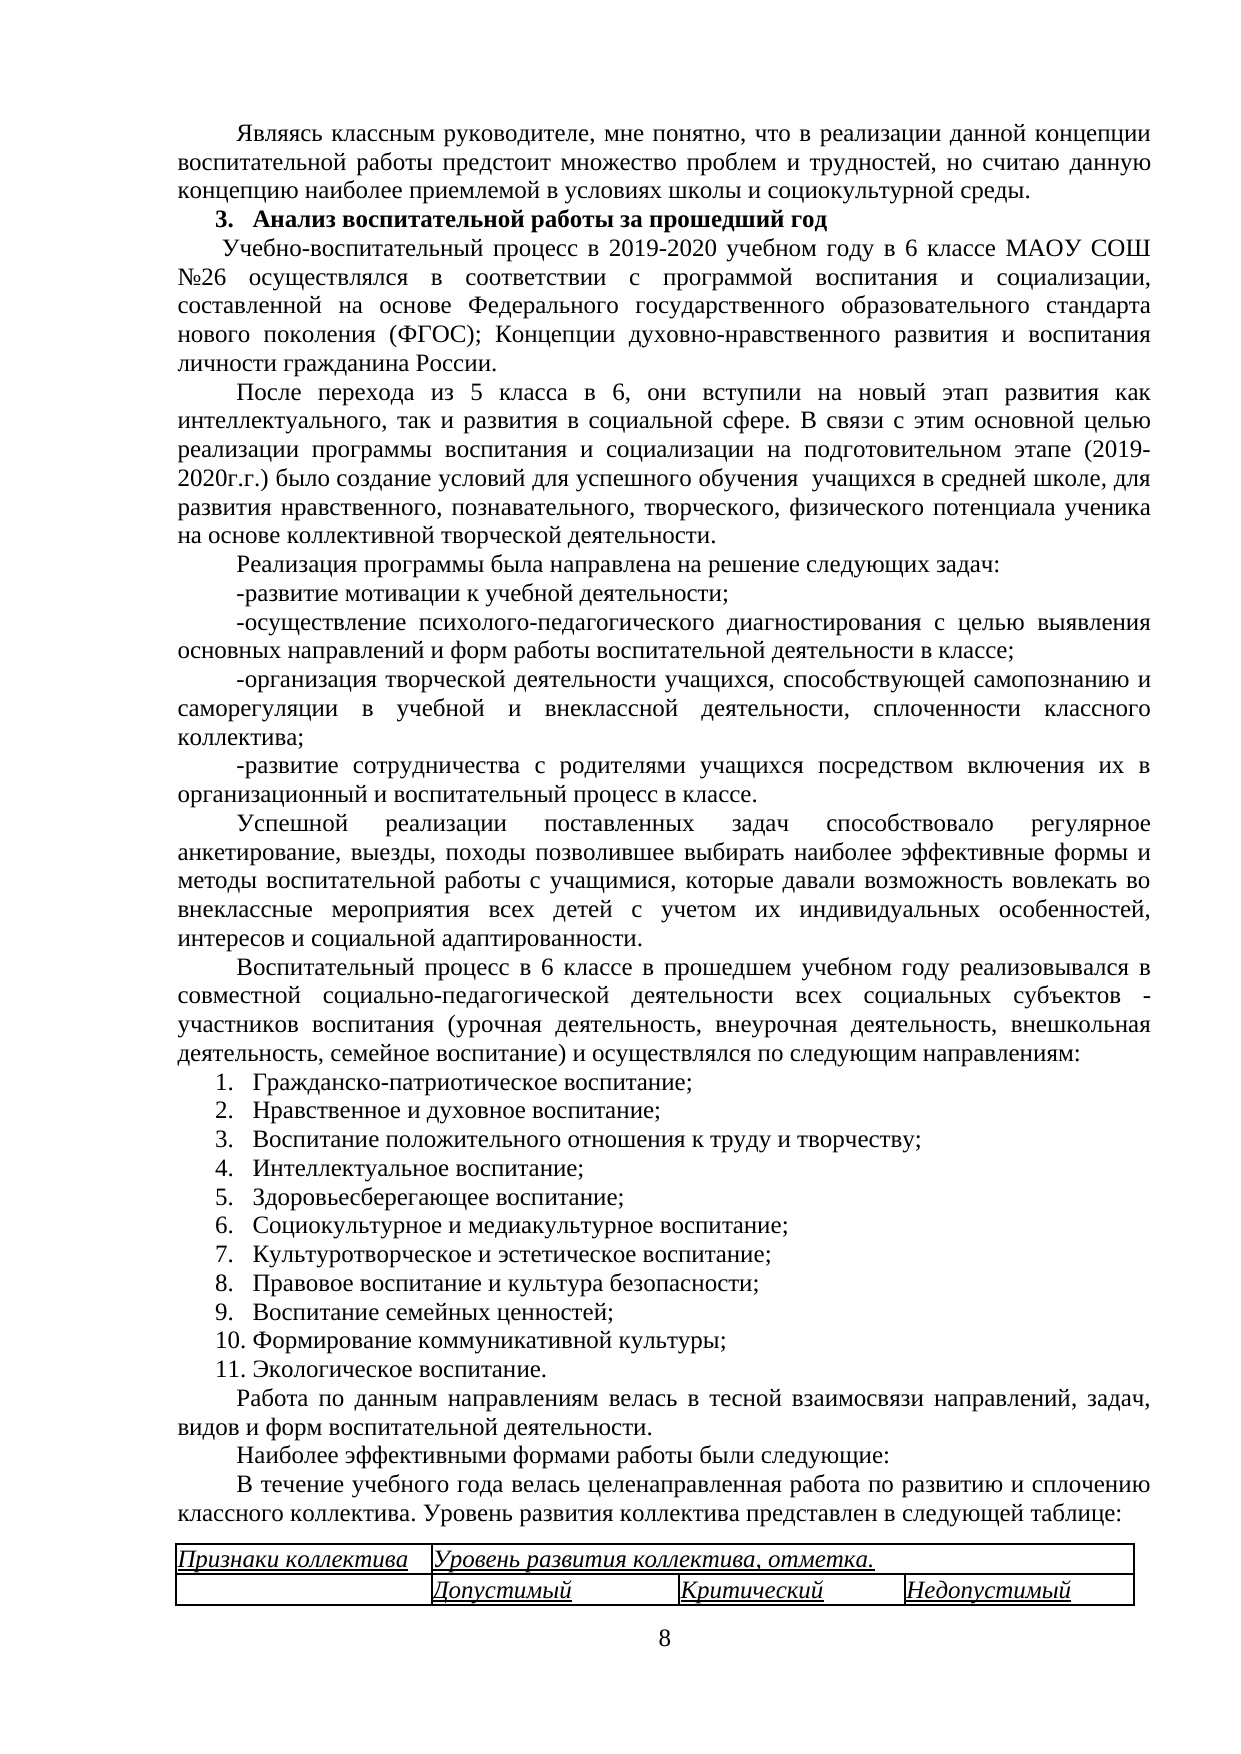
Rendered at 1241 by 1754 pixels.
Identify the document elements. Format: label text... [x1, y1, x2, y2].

text Успешной реализации поставленных задач способствовало регулярное анкетирование, выезды, походы позволившее выбирать наиболее эффективные формы и методы воспитательной работы с учащимися, которые давали возможность вовлекать во внеклассные мероприятия всех детей с учетом их индивидуальных особенностей, интересов и социальной адаптированности. [177, 808, 1152, 952]
text В течение учебного года велась целенаправленная работа по развитию и сплочению классного коллектива. Уровень развития коллектива представлен в следующей таблице: [177, 1469, 1152, 1527]
list Анализ воспитательной работы за прошедший год [215, 204, 1152, 233]
list Интеллектуальное воспитание; [215, 1153, 1152, 1182]
table_header Признаки коллектива [177, 1545, 431, 1573]
table_cell Недопустимый [906, 1575, 1133, 1604]
list Социокультурное и медиакультурное воспитание; [215, 1211, 1152, 1239]
text Являясь классным руководителе, мне понятно, что в реализации данной концепции воспитательной работы предстоит множество проблем и трудностей, но считаю данную концепцию наиболее приемлемой в условиях школы и социокультурной среды. [177, 118, 1152, 204]
text Учебно-воспитательный процесс в 2019-2020 учебном году в 6 классе МАОУ СОШ №26 осуществлялся в соответствии с программой воспитания и социализации, составленной на основе Федерального государственного образовательного стандарта нового поколения (ФГОС); Концепции духовно-нравственного развития и воспитания личности гражданина России. [177, 233, 1152, 377]
list Воспитание семейных ценностей; [215, 1297, 1152, 1326]
text -развитие сотрудничества с родителями учащихся посредством включения их в организационный и воспитательный процесс в классе. [177, 751, 1152, 808]
list Правовое воспитание и культура безопасности; [215, 1268, 1152, 1297]
table_header Уровень развития коллектива, отметка. [433, 1545, 1133, 1573]
table_cell [177, 1575, 431, 1604]
text -осуществление психолого-педагогического диагностирования с целью выявления основных направлений и форм работы воспитательной деятельности в классе; [177, 607, 1152, 664]
text Работа по данным направлениям велась в тесной взаимосвязи направлений, задач, видов и форм воспитательной деятельности. [177, 1383, 1152, 1441]
table_cell Допустимый [433, 1575, 678, 1604]
text Наиболее эффективными формами работы были следующие: [177, 1441, 1152, 1469]
list Экологическое воспитание. [215, 1354, 1152, 1383]
list Гражданско-патриотическое воспитание; [215, 1067, 1152, 1096]
text Реализация программы была направлена на решение следующих задач: [177, 549, 1152, 578]
text -развитие мотивации к учебной деятельности; [177, 578, 1152, 607]
list Воспитание положительного отношения к труду и творчеству; [215, 1124, 1152, 1153]
text После перехода из 5 класса в 6, они вступили на новый этап развития как интеллектуального, так и развития в социальной сфере. В связи с этим основной целью реализации программы воспитания и социализации на подготовительном этапе (2019-2020г.г.) было создание условий для успешного обучения учащихся в средней школе, для развития нравственного, познавательного, творческого, физического потенциала ученика на основе коллективной творческой деятельности. [177, 377, 1152, 549]
table_cell Критический [680, 1575, 904, 1604]
text -организация творческой деятельности учащихся, способствующей самопознанию и саморегуляции в учебной и внеклассной деятельности, сплоченности классного коллектива; [177, 664, 1152, 751]
list Нравственное и духовное воспитание; [215, 1096, 1152, 1124]
list Культуротворческое и эстетическое воспитание; [215, 1239, 1152, 1268]
list Здоровьесберегающее воспитание; [215, 1182, 1152, 1211]
text Воспитательный процесс в 6 классе в прошедшем учебном году реализовывался в совместной социально-педагогической деятельности всех социальных субъектов - участников воспитания (урочная деятельность, внеурочная деятельность, внешкольная деятельность, семейное воспитание) и осуществлялся по следующим направлениям: [177, 952, 1152, 1067]
list Формирование коммуникативной культуры; [215, 1326, 1152, 1354]
